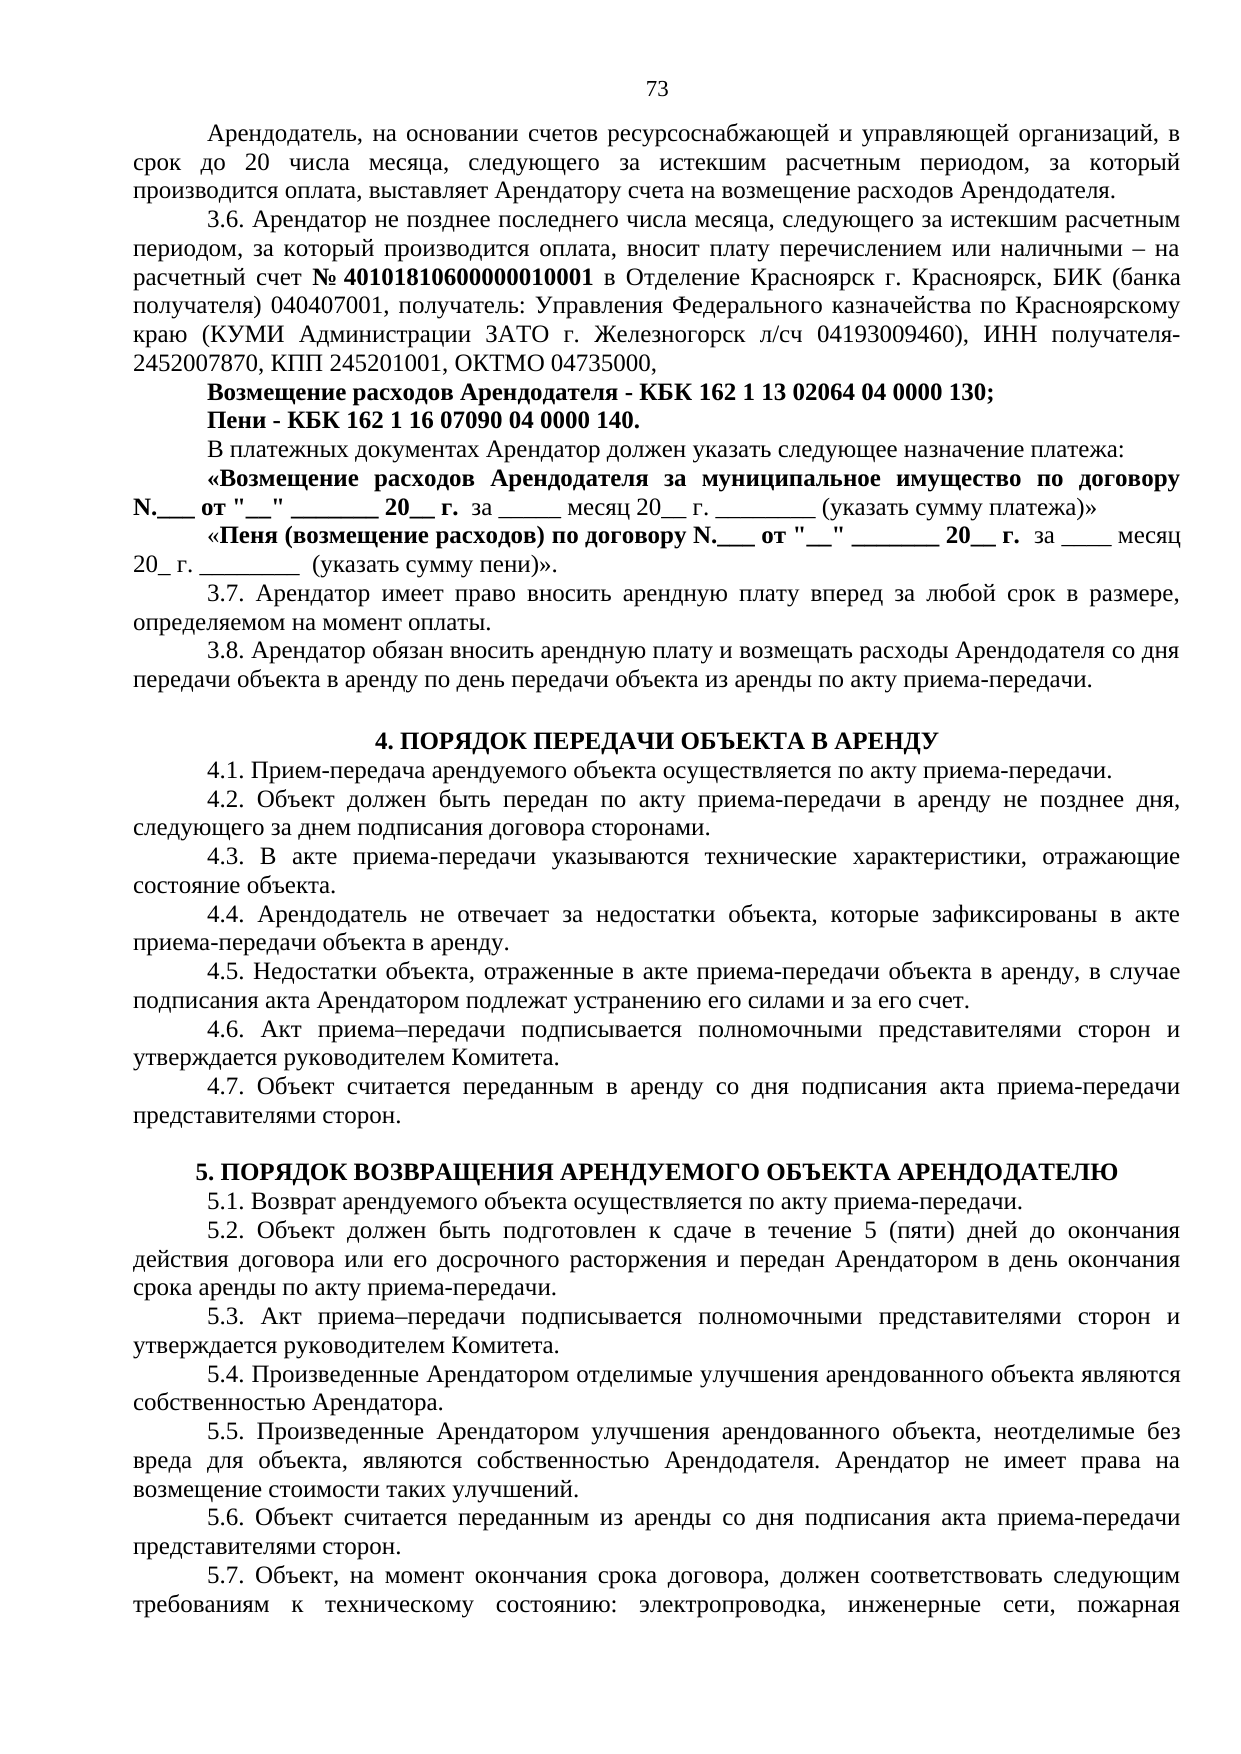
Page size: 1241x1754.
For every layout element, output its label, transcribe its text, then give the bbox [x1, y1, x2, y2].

text 5.2. Объект должен быть подготовлен к сдаче в течение 5 (пяти) дней до окончания действия договора или его досрочного расторжения и передан Арендатором в день окончания срока аренды по акту приема-передачи. [133, 1215, 1181, 1301]
text 4.3. В акте приема-передачи указываются технические характеристики, отражающие состояние объекта. [133, 841, 1181, 899]
text 4.7. Объект считается переданным в аренду со дня подписания акта приема-передачи представителями сторон. [133, 1071, 1181, 1129]
text 3.7. Арендатор имеет право вносить арендную плату вперед за любой срок в размере, определяемом на момент оплаты. [133, 578, 1181, 636]
text 5.5. Произведенные Арендатором улучшения арендованного объекта, неотделимые без вреда для объекта, являются собственностью Арендодателя. Арендатор не имеет права на возмещение стоимости таких улучшений. [133, 1416, 1181, 1502]
text 5.6. Объект считается переданным из аренды со дня подписания акта приема-передачи представителями сторон. [133, 1502, 1181, 1560]
text Арендодатель, на основании счетов ресурсоснабжающей и управляющей организаций, в срок до 20 числа месяца, следующего за истекшим расчетным периодом, за который производится оплата, выставляет Арендатору счета на возмещение расходов Арендодателя. [133, 118, 1181, 204]
text 4.5. Недостатки объекта, отраженные в акте приема-передачи объекта в аренду, в случае подписания акта Арендатором подлежат устранению его силами и за его счет. [133, 956, 1181, 1014]
text 4.1. Прием-передача арендуемого объекта осуществляется по акту приема-передачи. [133, 755, 1181, 784]
text 4. ПОРЯДОК ПЕРЕДАЧИ ОБЪЕКТА В АРЕНДУ [133, 726, 1181, 755]
text Пени - КБК 162 1 16 07090 04 0000 140. [133, 406, 1181, 434]
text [133, 1560, 1181, 1617]
text В платежных документах Арендатор должен указать следующее назначение платежа: [133, 434, 1181, 463]
text 5. ПОРЯДОК ВОЗВРАЩЕНИЯ АРЕНДУЕМОГО ОБЪЕКТА АРЕНДОДАТЕЛЮ [133, 1157, 1181, 1186]
text 3.8. Арендатор обязан вносить арендную плату и возмещать расходы Арендодателя со дня передачи объекта в аренду по день передачи объекта из аренды по акту приема-передачи. [133, 636, 1181, 693]
text Возмещение расходов Арендодателя - КБК 162 1 13 02064 04 0000 130; [133, 377, 1181, 406]
text 4.6. Акт приема–передачи подписывается полномочными представителями сторон и утверждается руководителем Комитета. [133, 1014, 1181, 1071]
text 5.4. Произведенные Арендатором отделимые улучшения арендованного объекта являются собственностью Арендатора. [133, 1359, 1181, 1416]
text 5.1. Возврат арендуемого объекта осуществляется по акту приема-передачи. [133, 1186, 1181, 1215]
text 3.6. Арендатор не позднее последнего числа месяца, следующего за истекшим расчетным периодом, за который производится оплата, вносит плату перечислением или наличными – на расчетный счет № 40101810600000010001 в Отделение Красноярск г. Красноярск, БИК (банка получателя) 040407001, получатель: Управления Федерального казначейства по Красноярскому краю (КУМИ Администрации ЗАТО г. Железногорск л/сч 04193009460), ИНН получателя- 2452007870, КПП 245201001, ОКТМО 04735000, [133, 204, 1181, 377]
text «Возмещение расходов Арендодателя за муниципальное имущество по договору N.___ от "__" _______ 20__ г. за _____ месяц 20__ г. ________ (указать сумму платежа)» [133, 463, 1181, 521]
text «Пеня (возмещение расходов) по договору N.___ от "__" _______ 20__ г. за ____ месяц 20_ г. ________ (указать сумму пени)». [133, 521, 1181, 578]
text 4.2. Объект должен быть передан по акту приема-передачи в аренду не позднее дня, следующего за днем подписания договора сторонами. [133, 784, 1181, 841]
text 5.3. Акт приема–передачи подписывается полномочными представителями сторон и утверждается руководителем Комитета. [133, 1301, 1181, 1359]
text 4.4. Арендодатель не отвечает за недостатки объекта, которые зафиксированы в акте приема-передачи объекта в аренду. [133, 899, 1181, 956]
